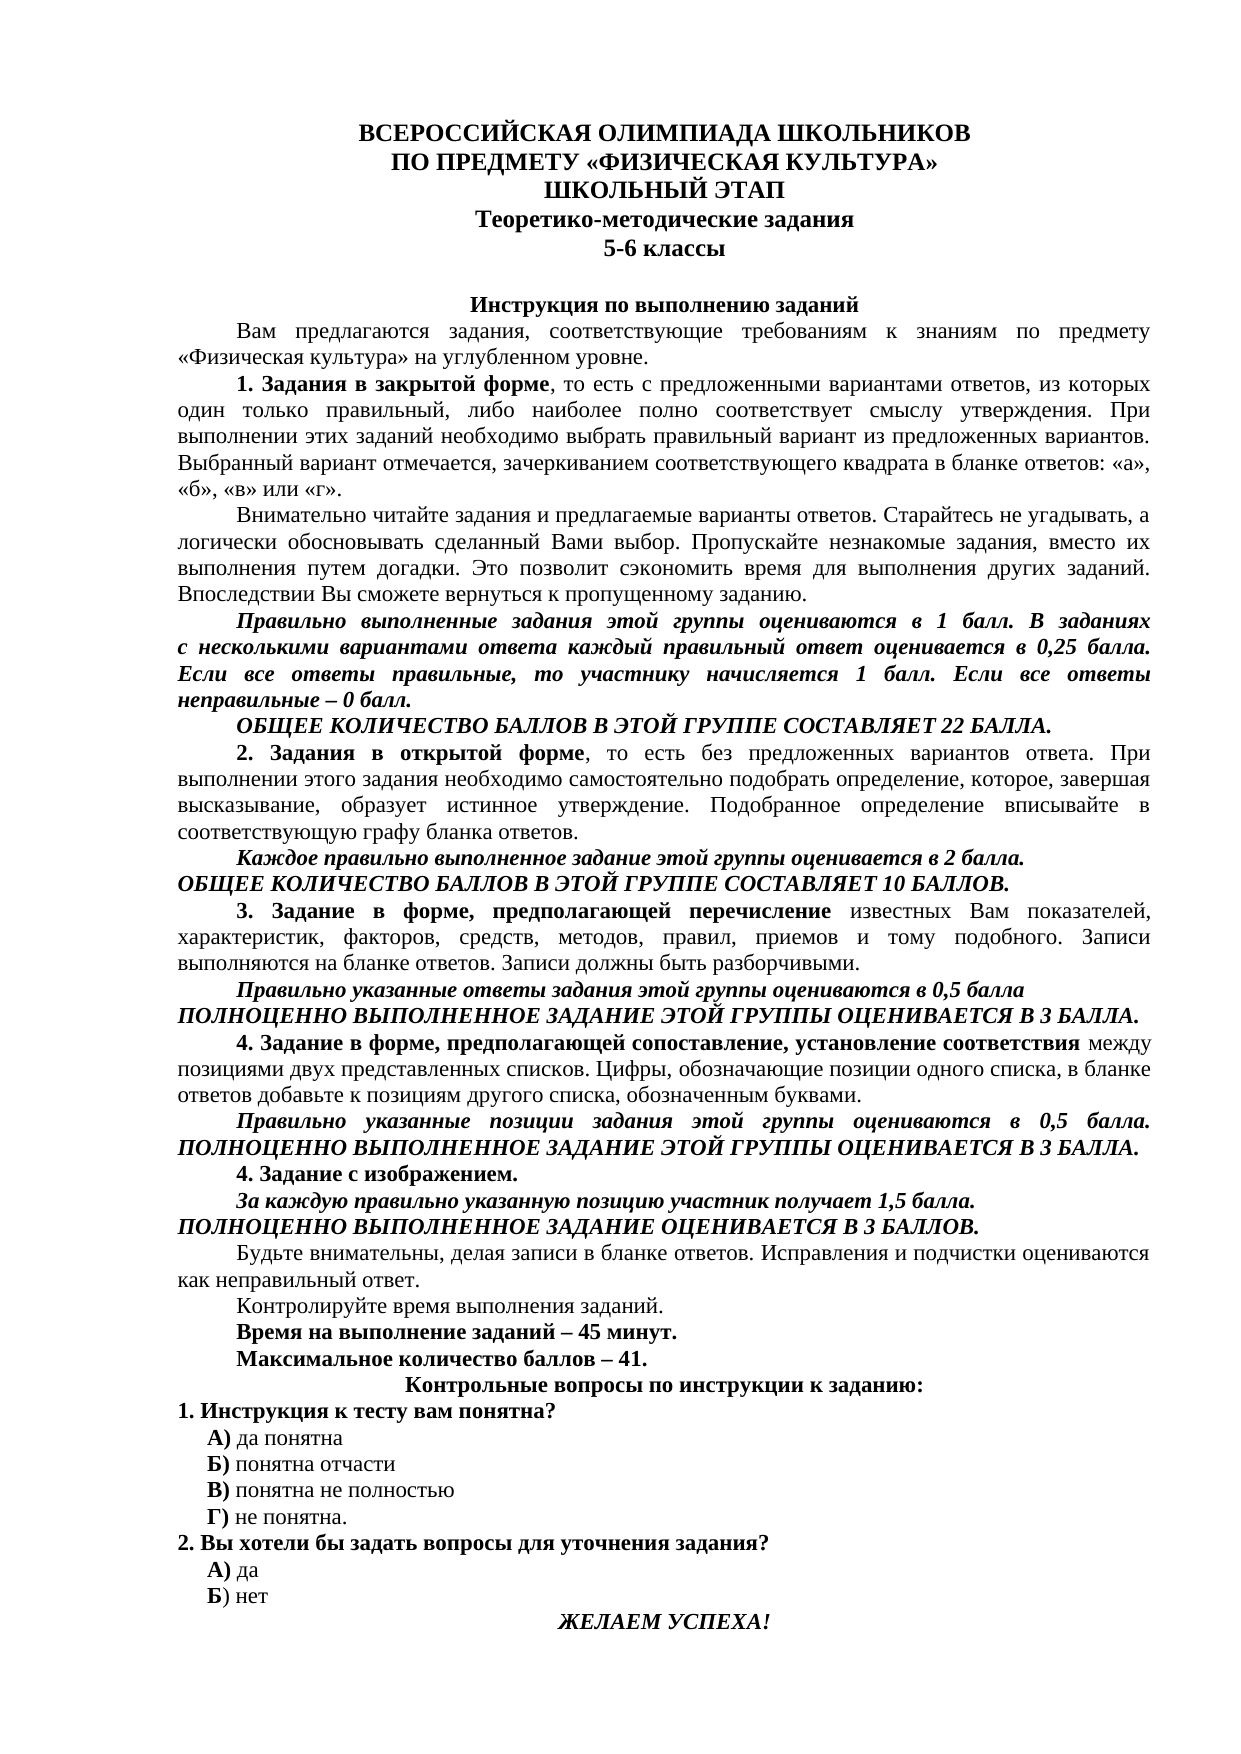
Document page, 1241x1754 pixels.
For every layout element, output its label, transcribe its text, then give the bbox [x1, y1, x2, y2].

text Правильно выполненные задания этой группы оцениваются в 1 балл. В заданиях с несколькими вариантами ответа каждый правильный ответ оценивается в 0,25 балла. Если все ответы правильные, то участнику начисляется 1 балл. Если все ответы неправильные – 0 балл. [177, 607, 1152, 712]
text Правильно указанные позиции задания этой группы оцениваются в 0,5 балла. ПОЛНОЦЕННО ВЫПОЛНЕННОЕ ЗАДАНИЕ ЭТОЙ ГРУППЫ ОЦЕНИВАЕТСЯ В 3 БАЛЛА. [177, 1108, 1152, 1160]
text 3. Задание в форме, предполагающей перечисление известных Вам показателей, характеристик, факторов, средств, методов, правил, приемов и тому подобного. Записи выполняются на бланке ответов. Записи должны быть разборчивыми. [177, 897, 1152, 976]
text ВСЕРОССИЙСКАЯ ОЛИМПИАДА ШКОЛЬНИКОВ [177, 118, 1152, 147]
text 2. Задания в открытой форме, то есть без предложенных вариантов ответа. При выполнении этого задания необходимо самостоятельно подобрать определение, которое, завершая высказывание, образует истинное утверждение. Подобранное определение вписывайте в соответствующую графу бланка ответов. [177, 739, 1152, 844]
text 2. Вы хотели бы задать вопросы для уточнения задания? [177, 1529, 1152, 1556]
text 4. Задание в форме, предполагающей сопоставление, установление соответствия между позициями двух представленных списков. Цифры, обозначающие позиции одного списка, в бланке ответов добавьте к позициям другого списка, обозначенным буквами. [177, 1028, 1152, 1108]
text Б) нет [207, 1582, 1152, 1608]
text Б) понятна отчасти [207, 1450, 1152, 1477]
text Инструкция по выполнению заданий [177, 291, 1152, 317]
text Внимательно читайте задания и предлагаемые варианты ответов. Старайтесь не угадывать, а логически обосновывать сделанный Вами выбор. Пропускайте незнакомые задания, вместо их выполнения путем догадки. Это позволит сэкономить время для выполнения других заданий. Впоследствии Вы сможете вернуться к пропущенному заданию. [177, 501, 1152, 607]
text ПОЛНОЦЕННО ВЫПОЛНЕННОЕ ЗАДАНИЕ ЭТОЙ ГРУППЫ ОЦЕНИВАЕТСЯ В 3 БАЛЛА. [177, 1002, 1152, 1028]
text Контрольные вопросы по инструкции к заданию: [177, 1371, 1152, 1397]
text Правильно указанные ответы задания этой группы оцениваются в 0,5 балла [177, 976, 1152, 1002]
text А) да [207, 1556, 1152, 1582]
text В) понятна не полностью [207, 1477, 1152, 1503]
text Теоретико-методические задания [177, 204, 1152, 233]
text 1. Задания в закрытой форме, то есть с предложенными вариантами ответов, из которых один только правильный, либо наиболее полно соответствует смыслу утверждения. При выполнении этих заданий необходимо выбрать правильный вариант из предложенных вариантов. Выбранный вариант отмечается, зачеркиванием соответствующего квадрата в бланке ответов: «а», «б», «в» или «г». [177, 370, 1152, 501]
text Г) не понятна. [207, 1503, 1152, 1529]
text Каждое правильно выполненное задание этой группы оценивается в 2 балла. [177, 844, 1152, 870]
text Контролируйте время выполнения заданий. [177, 1292, 1152, 1318]
text Вам предлагаются задания, соответствующие требованиям к знаниям по предмету «Физическая культура» на углубленном уровне. [177, 317, 1152, 370]
text За каждую правильно указанную позицию участник получает 1,5 балла. [177, 1187, 1152, 1213]
text Будьте внимательны, делая записи в бланке ответов. Исправления и подчистки оцениваются как неправильный ответ. [177, 1239, 1152, 1292]
text ОБЩЕЕ КОЛИЧЕСТВО БАЛЛОВ В ЭТОЙ ГРУППЕ СОСТАВЛЯЕТ 10 БАЛЛОВ. [177, 870, 1152, 897]
text ЖЕЛАЕМ УСПЕХА! [177, 1608, 1152, 1635]
text ОБЩЕЕ КОЛИЧЕСТВО БАЛЛОВ В ЭТОЙ ГРУППЕ СОСТАВЛЯЕТ 22 БАЛЛА. [177, 712, 1152, 739]
text Время на выполнение заданий – 45 минут. [177, 1318, 1152, 1345]
text ШКОЛЬНЫЙ ЭТАП [177, 176, 1152, 204]
text 5-6 классы [177, 233, 1152, 262]
text ПОЛНОЦЕННО ВЫПОЛНЕННОЕ ЗАДАНИЕ ОЦЕНИВАЕТСЯ В 3 БАЛЛОВ. [177, 1213, 1152, 1239]
text ПО ПРЕДМЕТУ «ФИЗИЧЕСКАЯ КУЛЬТУРА» [177, 147, 1152, 176]
text 1. Инструкция к тесту вам понятна? [177, 1397, 1152, 1424]
text 4. Задание с изображением. [177, 1160, 1152, 1187]
text Максимальное количество баллов – 41. [177, 1345, 1152, 1371]
text А) да понятна [207, 1424, 1152, 1450]
